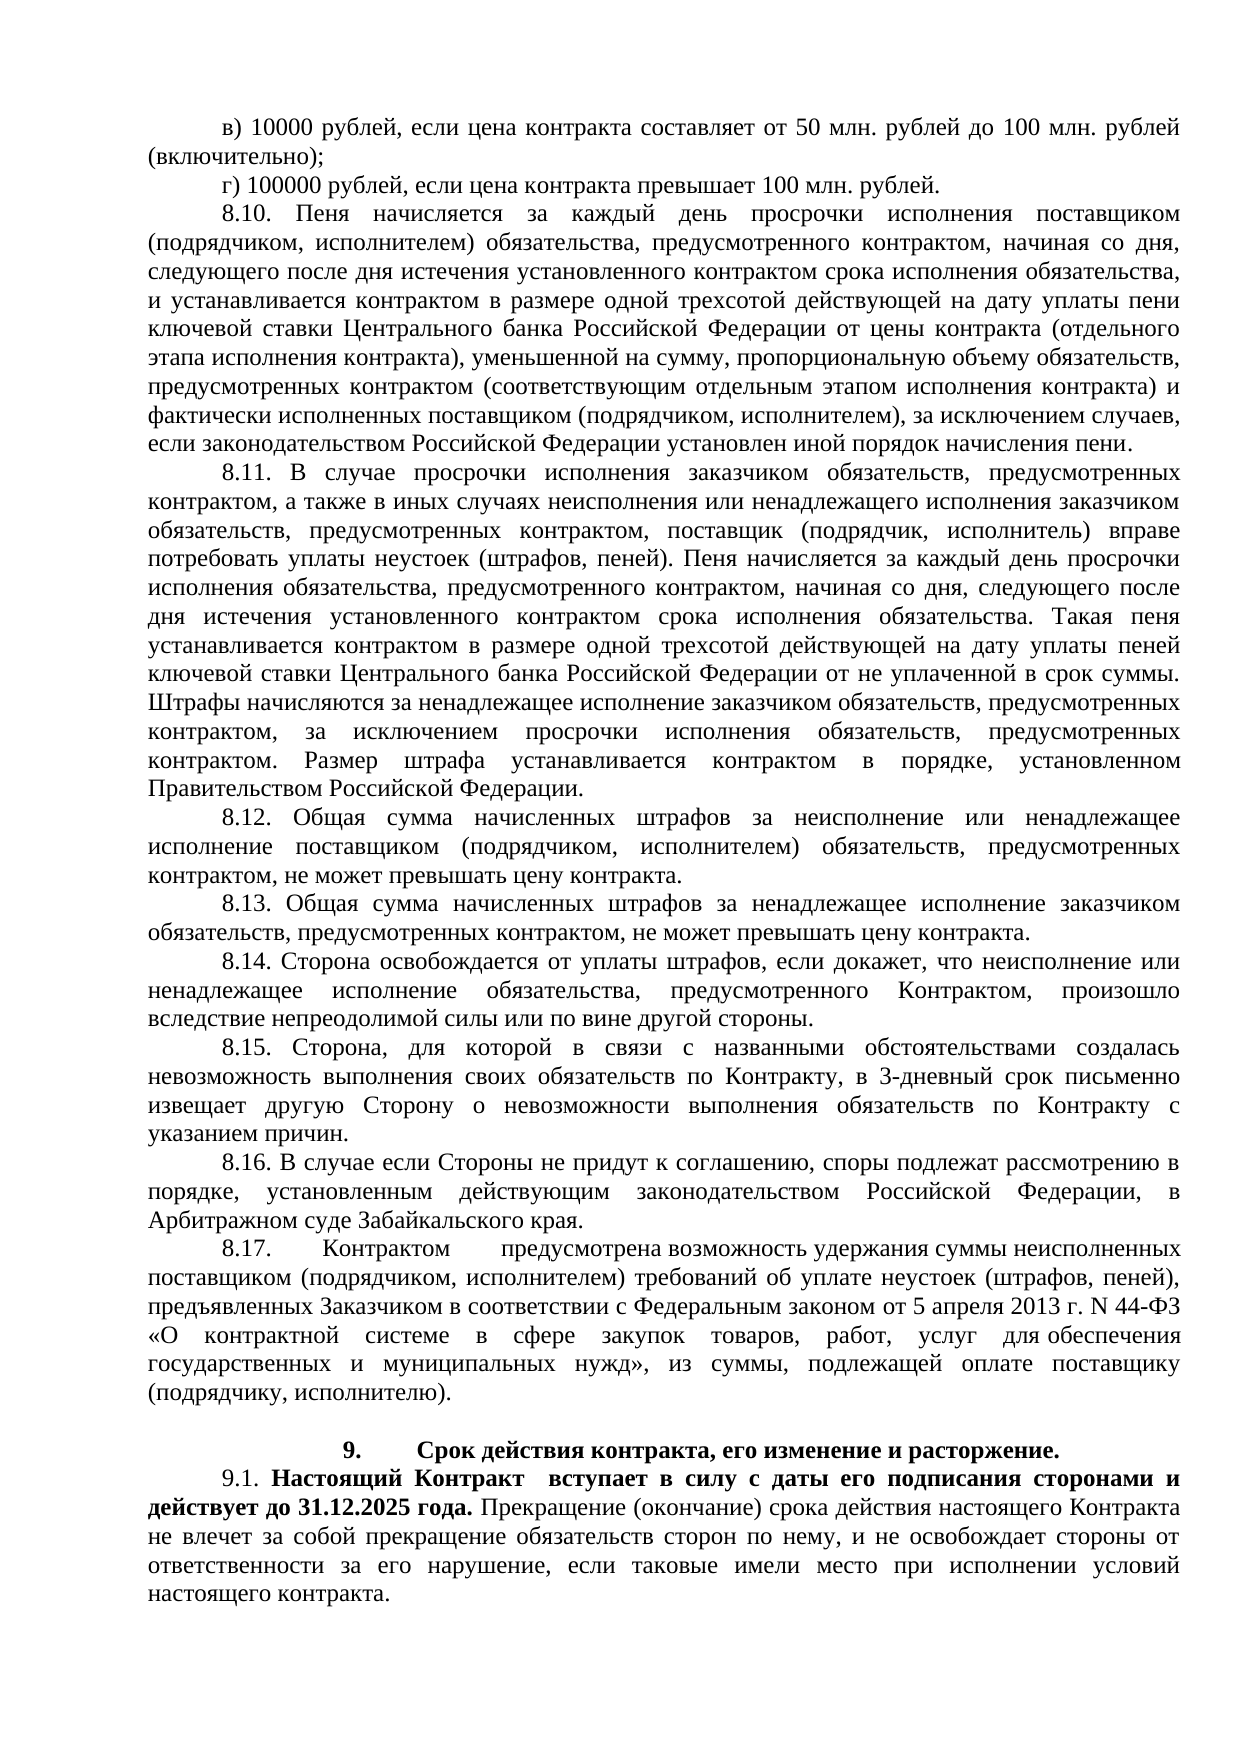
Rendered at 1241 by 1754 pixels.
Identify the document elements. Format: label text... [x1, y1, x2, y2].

text 8.16. В случае если Стороны не придут к соглашению, споры подлежат рассмотрению в порядке, установленным действующим законодательством Российской Федерации, в Арбитражном суде Забайкальского края. [148, 1147, 1181, 1233]
text 8.10. Пеня начисляется за каждый день просрочки исполнения поставщиком (подрядчиком, исполнителем) обязательства, предусмотренного контрактом, начиная со дня, следующего после дня истечения установленного контрактом срока исполнения обязательства, и устанавливается контрактом в размере одной трехсотой действующей на дату уплаты пени ключевой ставки Центрального банка Российской Федерации от цены контракта (отдельного этапа исполнения контракта), уменьшенной на сумму, пропорциональную объему обязательств, предусмотренных контрактом (соответствующим отдельным этапом исполнения контракта) и фактически исполненных поставщиком (подрядчиком, исполнителем), за исключением случаев, если законодательством Российской Федерации установлен иной порядок начисления пени. [148, 198, 1181, 457]
text в) 10000 рублей, если цена контракта составляет от 50 млн. рублей до 100 млн. рублей (включительно); [148, 112, 1181, 170]
text 9. Срок действия контракта, его изменение и расторжение. [148, 1435, 1181, 1463]
text 8.14. Сторона освобождается от уплаты штрафов, если докажет, что неисполнение или ненадлежащее исполнение обязательства, предусмотренного Контрактом, произошло вследствие непреодолимой силы или по вине другой стороны. [148, 946, 1181, 1032]
text г) 100000 рублей, если цена контракта превышает 100 млн. рублей. [148, 170, 1181, 198]
text 8.12. Общая сумма начисленных штрафов за неисполнение или ненадлежащее исполнение поставщиком (подрядчиком, исполнителем) обязательств, предусмотренных контрактом, не может превышать цену контракта. [148, 802, 1181, 888]
text 8.13. Общая сумма начисленных штрафов за ненадлежащее исполнение заказчиком обязательств, предусмотренных контрактом, не может превышать цену контракта. [148, 888, 1181, 946]
text 8.17. Контрактом предусмотрена возможность удержания суммы неисполненных поставщиком (подрядчиком, исполнителем) требований об уплате неустоек (штрафов, пеней), предъявленных Заказчиком в соответствии с Федеральным законом от 5 апреля 2013 г. N 44-ФЗ «О контрактной системе в сфере закупок товаров, работ, услуг для обеспечения государственных и муниципальных нужд», из суммы, подлежащей оплате поставщику (подрядчику, исполнителю). [148, 1233, 1181, 1406]
text 9.1. Настоящий Контракт вступает в силу с даты его подписания сторонами и действует до 31.12.2025 года. Прекращение (окончание) срока действия настоящего Контракта не влечет за собой прекращение обязательств сторон по нему, и не освобождает стороны от ответственности за его нарушение, если таковые имели место при исполнении условий настоящего контракта. [148, 1463, 1181, 1607]
text 8.15. Сторона, для которой в связи с названными обстоятельствами создалась невозможность выполнения своих обязательств по Контракту, в 3-дневный срок письменно извещает другую Сторону о невозможности выполнения обязательств по Контракту с указанием причин. [148, 1032, 1181, 1147]
text 8.11. В случае просрочки исполнения заказчиком обязательств, предусмотренных контрактом, а также в иных случаях неисполнения или ненадлежащего исполнения заказчиком обязательств, предусмотренных контрактом, поставщик (подрядчик, исполнитель) вправе потребовать уплаты неустоек (штрафов, пеней). Пеня начисляется за каждый день просрочки исполнения обязательства, предусмотренного контрактом, начиная со дня, следующего после дня истечения установленного контрактом срока исполнения обязательства. Такая пеня устанавливается контрактом в размере одной трехсотой действующей на дату уплаты пеней ключевой ставки Центрального банка Российской Федерации от не уплаченной в срок суммы. Штрафы начисляются за ненадлежащее исполнение заказчиком обязательств, предусмотренных контрактом, за исключением просрочки исполнения обязательств, предусмотренных контрактом. Размер штрафа устанавливается контрактом в порядке, установленном Правительством Российской Федерации. [148, 457, 1181, 802]
